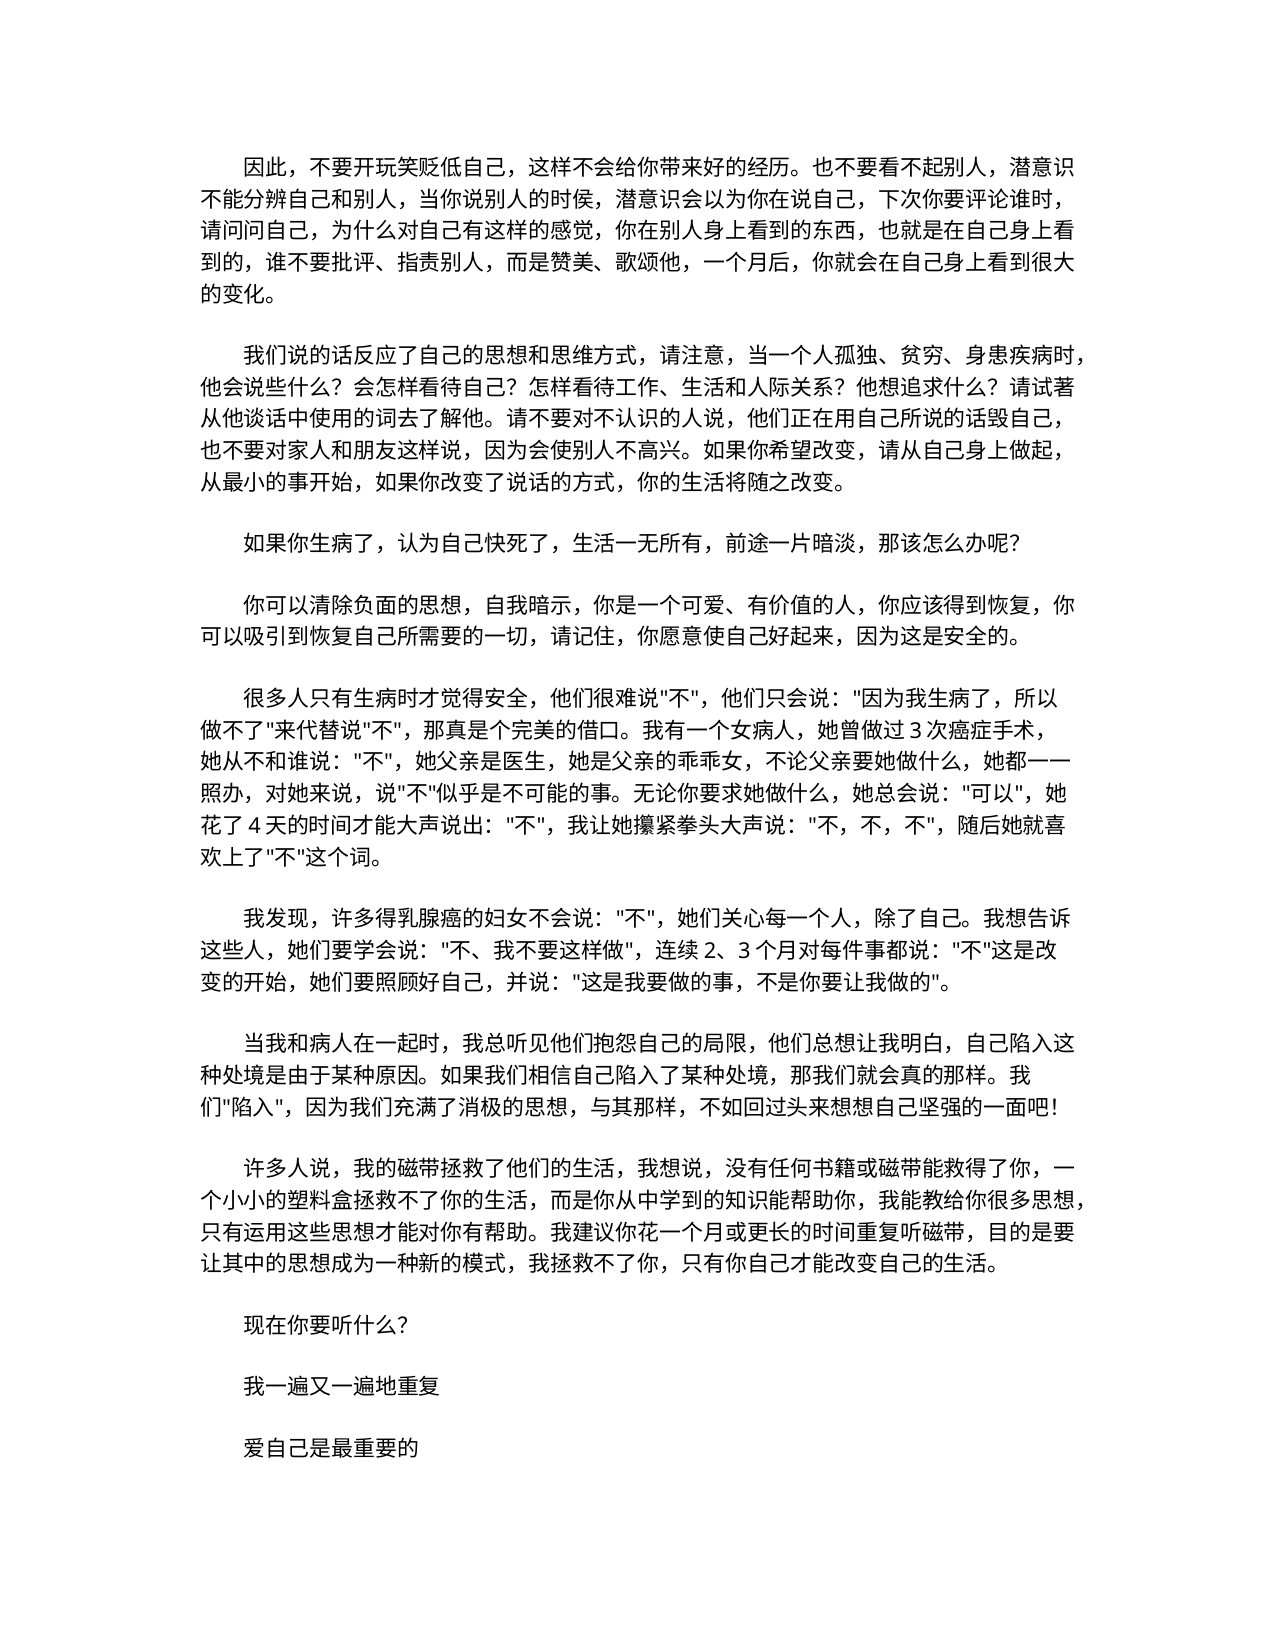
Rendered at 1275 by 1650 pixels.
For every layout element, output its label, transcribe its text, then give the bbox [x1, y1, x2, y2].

text 我发现，许多得乳腺癌的妇女不会说："不"，她们关心每一个人，除了自己。我想告诉这些人，她们要学会说："不、我不要这样做"，连续2、3个月对每件事都说："不"这是改变的开始，她们要照顾好自己，并说："这是我要做的事，不是你要让我做的"。 [200, 901, 1075, 997]
text 许多人说，我的磁带拯救了他们的生活，我想说，没有任何书籍或磁带能救得了你，一个小小的塑料盒拯救不了你的生活，而是你从中学到的知识能帮助你，我能教给你很多思想，只有运用这些思想才能对你有帮助。我建议你花一个月或更长的时间重复听磁带，目的是要让其中的思想成为一种新的模式，我拯救不了你，只有你自己才能改变自己的生活。 [200, 1151, 1075, 1278]
text 现在你要听什么？ [200, 1308, 1075, 1339]
text 爱自己是最重要的 [200, 1431, 1075, 1462]
text 很多人只有生病时才觉得安全，他们很难说"不"，他们只会说："因为我生病了，所以做不了"来代替说"不"，那真是个完美的借口。我有一个女病人，她曾做过3次癌症手术，她从不和谁说："不"，她父亲是医生，她是父亲的乖乖女，不论父亲要她做什么，她都一一照办，对她来说，说"不"似乎是不可能的事。无论你要求她做什么，她总会说："可以"，她花了4天的时间才能大声说出："不"，我让她攥紧拳头大声说："不，不，不"，随后她就喜欢上了"不"这个词。 [200, 681, 1075, 871]
text 如果你生病了，认为自己快死了，生活一无所有，前途一片暗淡，那该怎么办呢？ [200, 526, 1075, 558]
text 我一遍又一遍地重复 [200, 1369, 1075, 1401]
text 我们说的话反应了自己的思想和思维方式，请注意，当一个人孤独、贫穷、身患疾病时，他会说些什么？会怎样看待自己？怎样看待工作、生活和人际关系？他想追求什么？请试著从他谈话中使用的词去了解他。请不要对不认识的人说，他们正在用自己所说的话毁自己，也不要对家人和朋友这样说，因为会使别人不高兴。如果你希望改变，请从自己身上做起，从最小的事开始，如果你改变了说话的方式，你的生活将随之改变。 [200, 338, 1075, 496]
text 你可以清除负面的思想，自我暗示，你是一个可爱、有价值的人，你应该得到恢复，你可以吸引到恢复自己所需要的一切，请记住，你愿意使自己好起来，因为这是安全的。 [200, 588, 1075, 651]
text 因此，不要开玩笑贬低自己，这样不会给你带来好的经历。也不要看不起别人，潜意识不能分辨自己和别人，当你说别人的时侯，潜意识会以为你在说自己，下次你要评论谁时，请问问自己，为什么对自己有这样的感觉，你在别人身上看到的东西，也就是在自己身上看到的，谁不要批评、指责别人，而是赞美、歌颂他，一个月后，你就会在自己身上看到很大的变化。 [200, 150, 1075, 308]
text 当我和病人在一起时，我总听见他们抱怨自己的局限，他们总想让我明白，自己陷入这种处境是由于某种原因。如果我们相信自己陷入了某种处境，那我们就会真的那样。我们"陷入"，因为我们充满了消极的思想，与其那样，不如回过头来想想自己坚强的一面吧！ [200, 1026, 1075, 1121]
